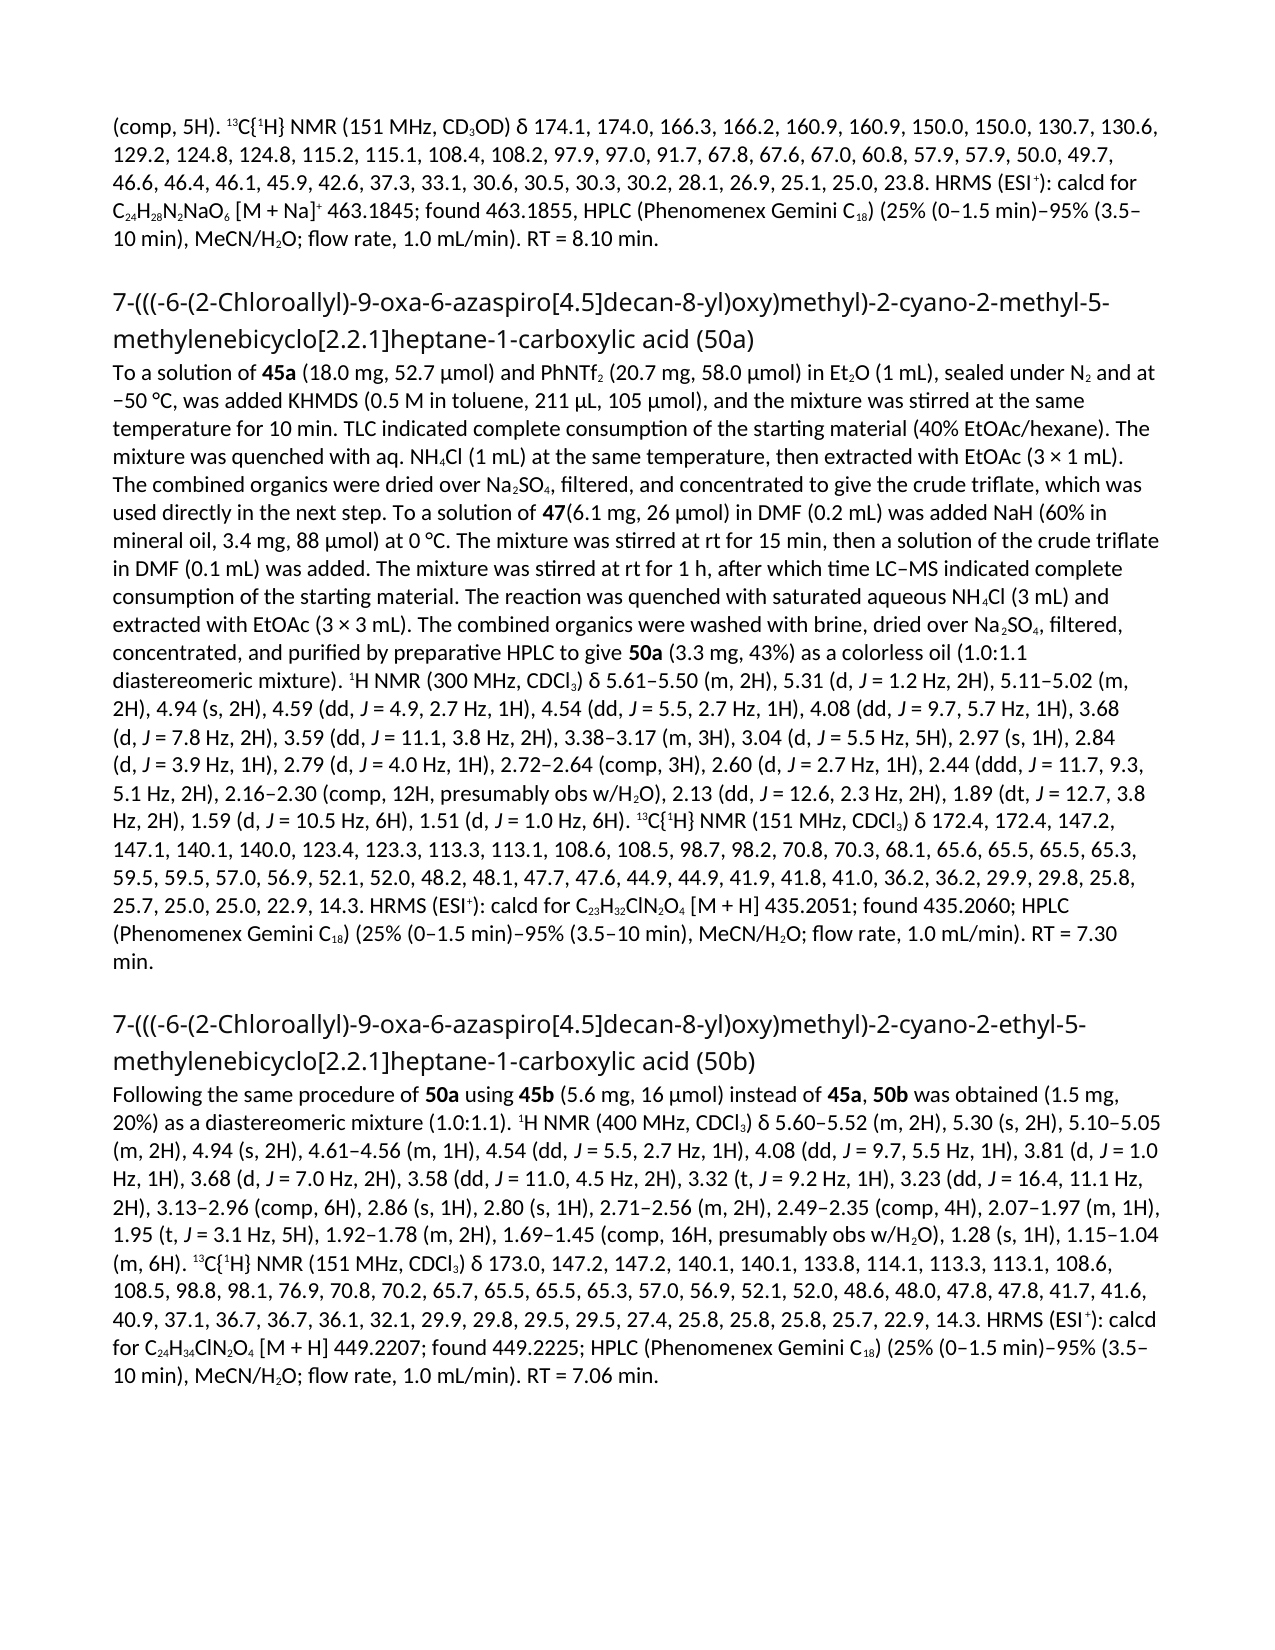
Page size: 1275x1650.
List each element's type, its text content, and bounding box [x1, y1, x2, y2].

text To a solution of 45a (18.0 mg, 52.7 μmol) and PhNTf2 (20.7 mg, 58.0 μmol) in Et2O (1 mL), sealed under N2 and at −50 °C, was added KHMDS (0.5 M in toluene, 211 μL, 105 μmol), and the mixture was stirred at the same temperature for 10 min. TLC indicated complete consumption of the starting material (40% EtOAc/hexane). The mixture was quenched with aq. NH4Cl (1 mL) at the same temperature, then extracted with EtOAc (3 × 1 mL). The combined organics were dried over Na2SO4, filtered, and concentrated to give the crude triflate, which was used directly in the next step. To a solution of 47(6.1 mg, 26 μmol) in DMF (0.2 mL) was added NaH (60% in mineral oil, 3.4 mg, 88 μmol) at 0 °C. The mixture was stirred at rt for 15 min, then a solution of the crude triflate in DMF (0.1 mL) was added. The mixture was stirred at rt for 1 h, after which time LC–MS indicated complete consumption of the starting material. The reaction was quenched with saturated aqueous NH4Cl (3 mL) and extracted with EtOAc (3 × 3 mL). The combined organics were washed with brine, dried over Na2SO4, filtered, concentrated, and purified by preparative HPLC to give 50a (3.3 mg, 43%) as a colorless oil (1.0:1.1 diastereomeric mixture). 1H NMR (300 MHz, CDCl3) δ 5.61–5.50 (m, 2H), 5.31 (d, J = 1.2 Hz, 2H), 5.11–5.02 (m, 2H), 4.94 (s, 2H), 4.59 (dd, J = 4.9, 2.7 Hz, 1H), 4.54 (dd, J = 5.5, 2.7 Hz, 1H), 4.08 (dd, J = 9.7, 5.7 Hz, 1H), 3.68 (d, J = 7.8 Hz, 2H), 3.59 (dd, J = 11.1, 3.8 Hz, 2H), 3.38–3.17 (m, 3H), 3.04 (d, J = 5.5 Hz, 5H), 2.97 (s, 1H), 2.84 (d, J = 3.9 Hz, 1H), 2.79 (d, J = 4.0 Hz, 1H), 2.72–2.64 (comp, 3H), 2.60 (d, J = 2.7 Hz, 1H), 2.44 (ddd, J = 11.7, 9.3, 5.1 Hz, 2H), 2.16–2.30 (comp, 12H, presumably obs w/H2O), 2.13 (dd, J = 12.6, 2.3 Hz, 2H), 1.89 (dt, J = 12.7, 3.8 Hz, 2H), 1.59 (d, J = 10.5 Hz, 6H), 1.51 (d, J = 1.0 Hz, 6H). 13C{1H} NMR (151 MHz, CDCl3) δ 172.4, 172.4, 147.2, 147.1, 140.1, 140.0, 123.4, 123.3, 113.3, 113.1, 108.6, 108.5, 98.7, 98.2, 70.8, 70.3, 68.1, 65.6, 65.5, 65.5, 65.3, 59.5, 59.5, 57.0, 56.9, 52.1, 52.0, 48.2, 48.1, 47.7, 47.6, 44.9, 44.9, 41.9, 41.8, 41.0, 36.2, 36.2, 29.9, 29.8, 25.8, 25.7, 25.0, 25.0, 22.9, 14.3. HRMS (ESI+): calcd for C23H32ClN2O4 [M + H] 435.2051; found 435.2060; HPLC (Phenomenex Gemini C18) (25% (0–1.5 min)–95% (3.5–10 min), MeCN/H2O; flow rate, 1.0 mL/min). RT = 7.30 min. [112, 358, 1162, 975]
subtitle 7-(((-6-(2-Chloroallyl)-9-oxa-6-azaspiro[4.5]decan-8-yl)oxy)methyl)-2-cyano-2-ethyl-5-methylenebicyclo[2.2.1]heptane-1-carboxylic acid (50b) [112, 1007, 1162, 1078]
subtitle 7-(((-6-(2-Chloroallyl)-9-oxa-6-azaspiro[4.5]decan-8-yl)oxy)methyl)-2-cyano-2-methyl-5-methylenebicyclo[2.2.1]heptane-1-carboxylic acid (50a) [112, 285, 1162, 356]
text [112, 112, 1162, 253]
text Following the same procedure of 50a using 45b (5.6 mg, 16 μmol) instead of 45a, 50b was obtained (1.5 mg, 20%) as a diastereomeric mixture (1.0:1.1). 1H NMR (400 MHz, CDCl3) δ 5.60–5.52 (m, 2H), 5.30 (s, 2H), 5.10–5.05 (m, 2H), 4.94 (s, 2H), 4.61–4.56 (m, 1H), 4.54 (dd, J = 5.5, 2.7 Hz, 1H), 4.08 (dd, J = 9.7, 5.5 Hz, 1H), 3.81 (d, J = 1.0 Hz, 1H), 3.68 (d, J = 7.0 Hz, 2H), 3.58 (dd, J = 11.0, 4.5 Hz, 2H), 3.32 (t, J = 9.2 Hz, 1H), 3.23 (dd, J = 16.4, 11.1 Hz, 2H), 3.13–2.96 (comp, 6H), 2.86 (s, 1H), 2.80 (s, 1H), 2.71–2.56 (m, 2H), 2.49–2.35 (comp, 4H), 2.07–1.97 (m, 1H), 1.95 (t, J = 3.1 Hz, 5H), 1.92–1.78 (m, 2H), 1.69–1.45 (comp, 16H, presumably obs w/H2O), 1.28 (s, 1H), 1.15–1.04 (m, 6H). 13C{1H} NMR (151 MHz, CDCl3) δ 173.0, 147.2, 147.2, 140.1, 140.1, 133.8, 114.1, 113.3, 113.1, 108.6, 108.5, 98.8, 98.1, 76.9, 70.8, 70.2, 65.7, 65.5, 65.5, 65.3, 57.0, 56.9, 52.1, 52.0, 48.6, 48.0, 47.8, 47.8, 41.7, 41.6, 40.9, 37.1, 36.7, 36.7, 36.1, 32.1, 29.9, 29.8, 29.5, 29.5, 27.4, 25.8, 25.8, 25.8, 25.7, 22.9, 14.3. HRMS (ESI+): calcd for C24H34ClN2O4 [M + H] 449.2207; found 449.2225; HPLC (Phenomenex Gemini C18) (25% (0–1.5 min)–95% (3.5–10 min), MeCN/H2O; flow rate, 1.0 mL/min). RT = 7.06 min. [112, 1081, 1162, 1389]
